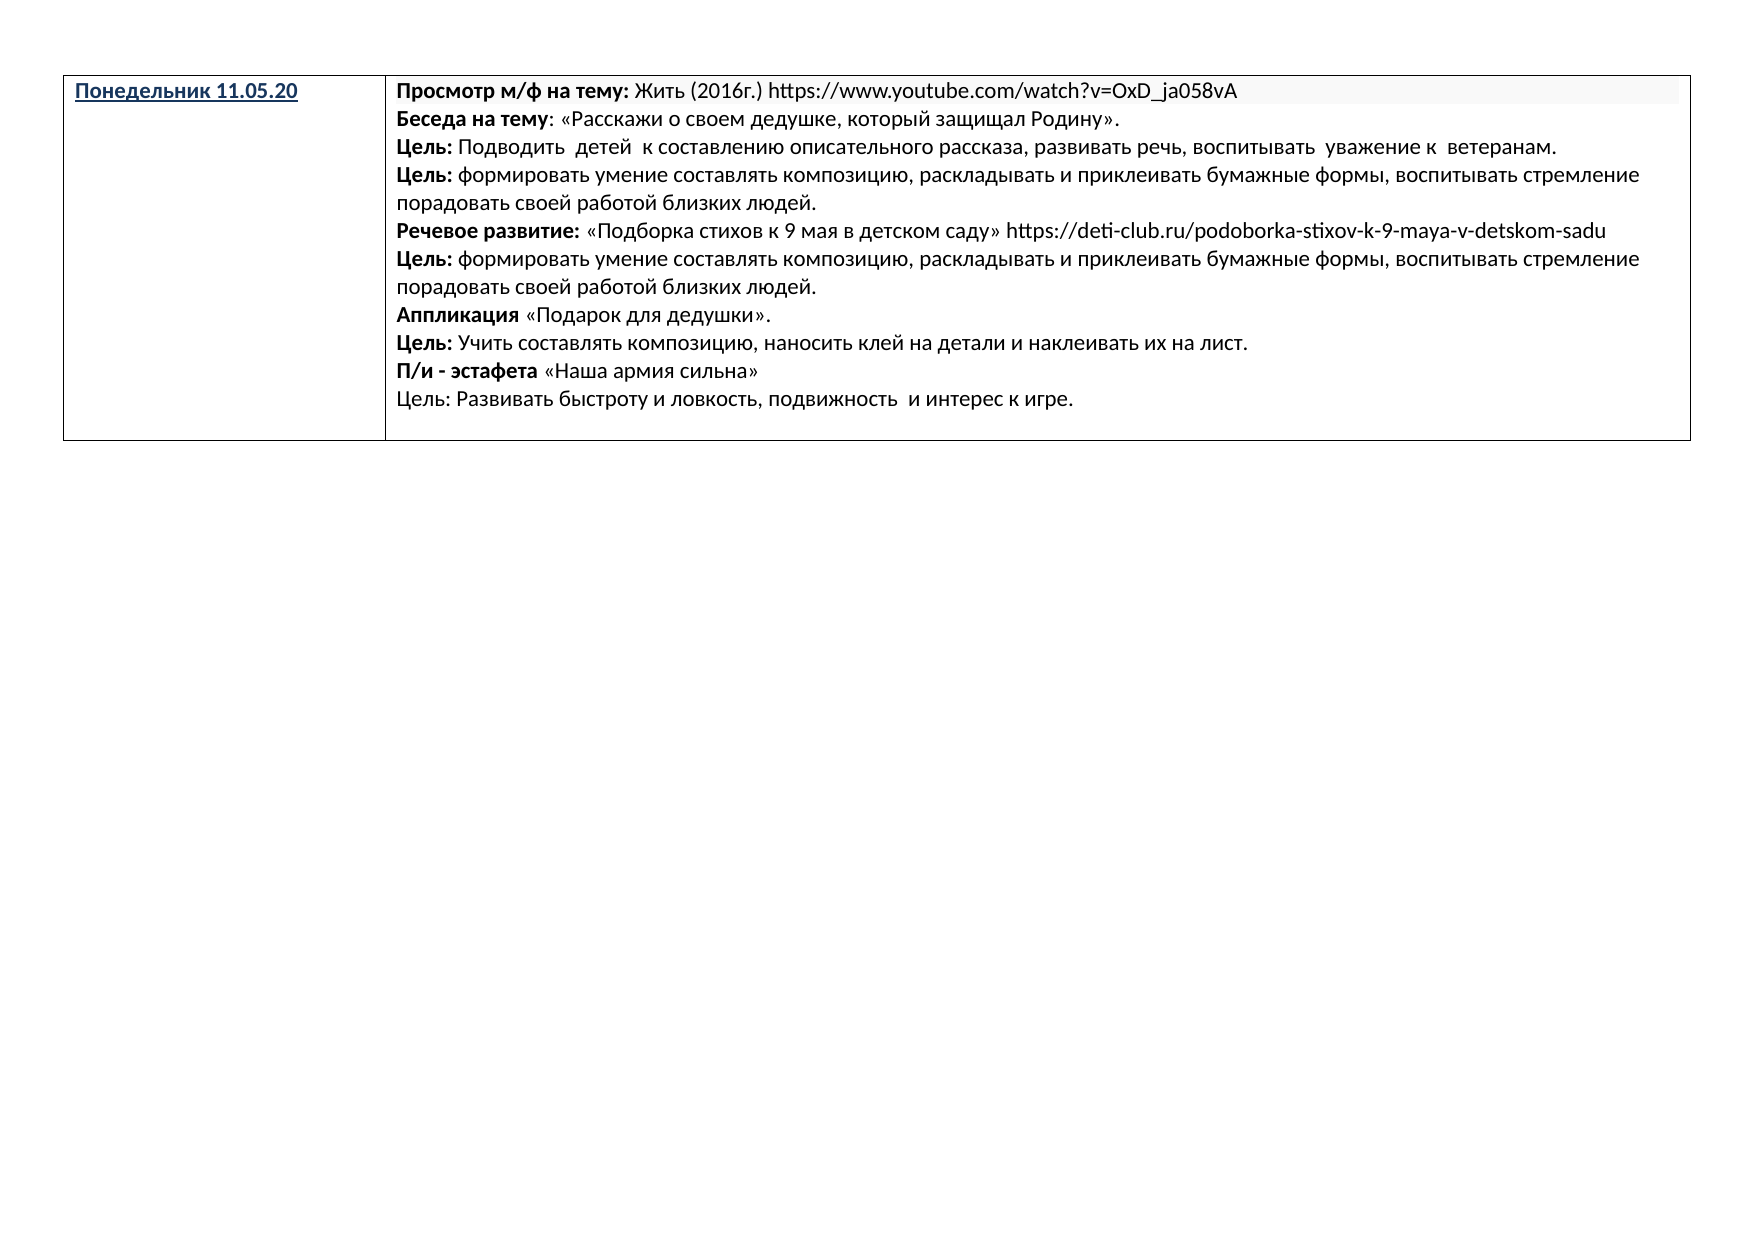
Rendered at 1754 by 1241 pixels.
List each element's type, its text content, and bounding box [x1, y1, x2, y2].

table_cell Понедельник 11.05.20 [64, 76, 385, 440]
table_cell Просмотр м/ф на тему: Жить (2016г.) https://www.youtube.com/watch?v=OxD_ja058vA Беседа на тему: «Расскажи о своем дедушке, который защищал Родину». Цель: Подводить детей к составлению описательного рассказа, развивать речь, воспитывать уважение к ветеранам. Цель: формировать умение составлять композицию, раскладывать и приклеивать бумажные формы, воспитывать стремление порадовать своей работой близких людей. Речевое развитие: «Подборка стихов к 9 мая в детском саду» https://deti-club.ru/podoborka-stixov-k-9-maya-v-detskom-sadu Цель: формировать умение составлять композицию, раскладывать и приклеивать бумажные формы, воспитывать стремление порадовать своей работой близких людей. Аппликация «Подарок для дедушки». Цель: Учить составлять композицию, наносить клей на детали и наклеивать их на лист. П/и - эстафета «Наша армия сильна» Цель: Развивать быстроту и ловкость, подвижность и интерес к игре. [386, 76, 1690, 440]
